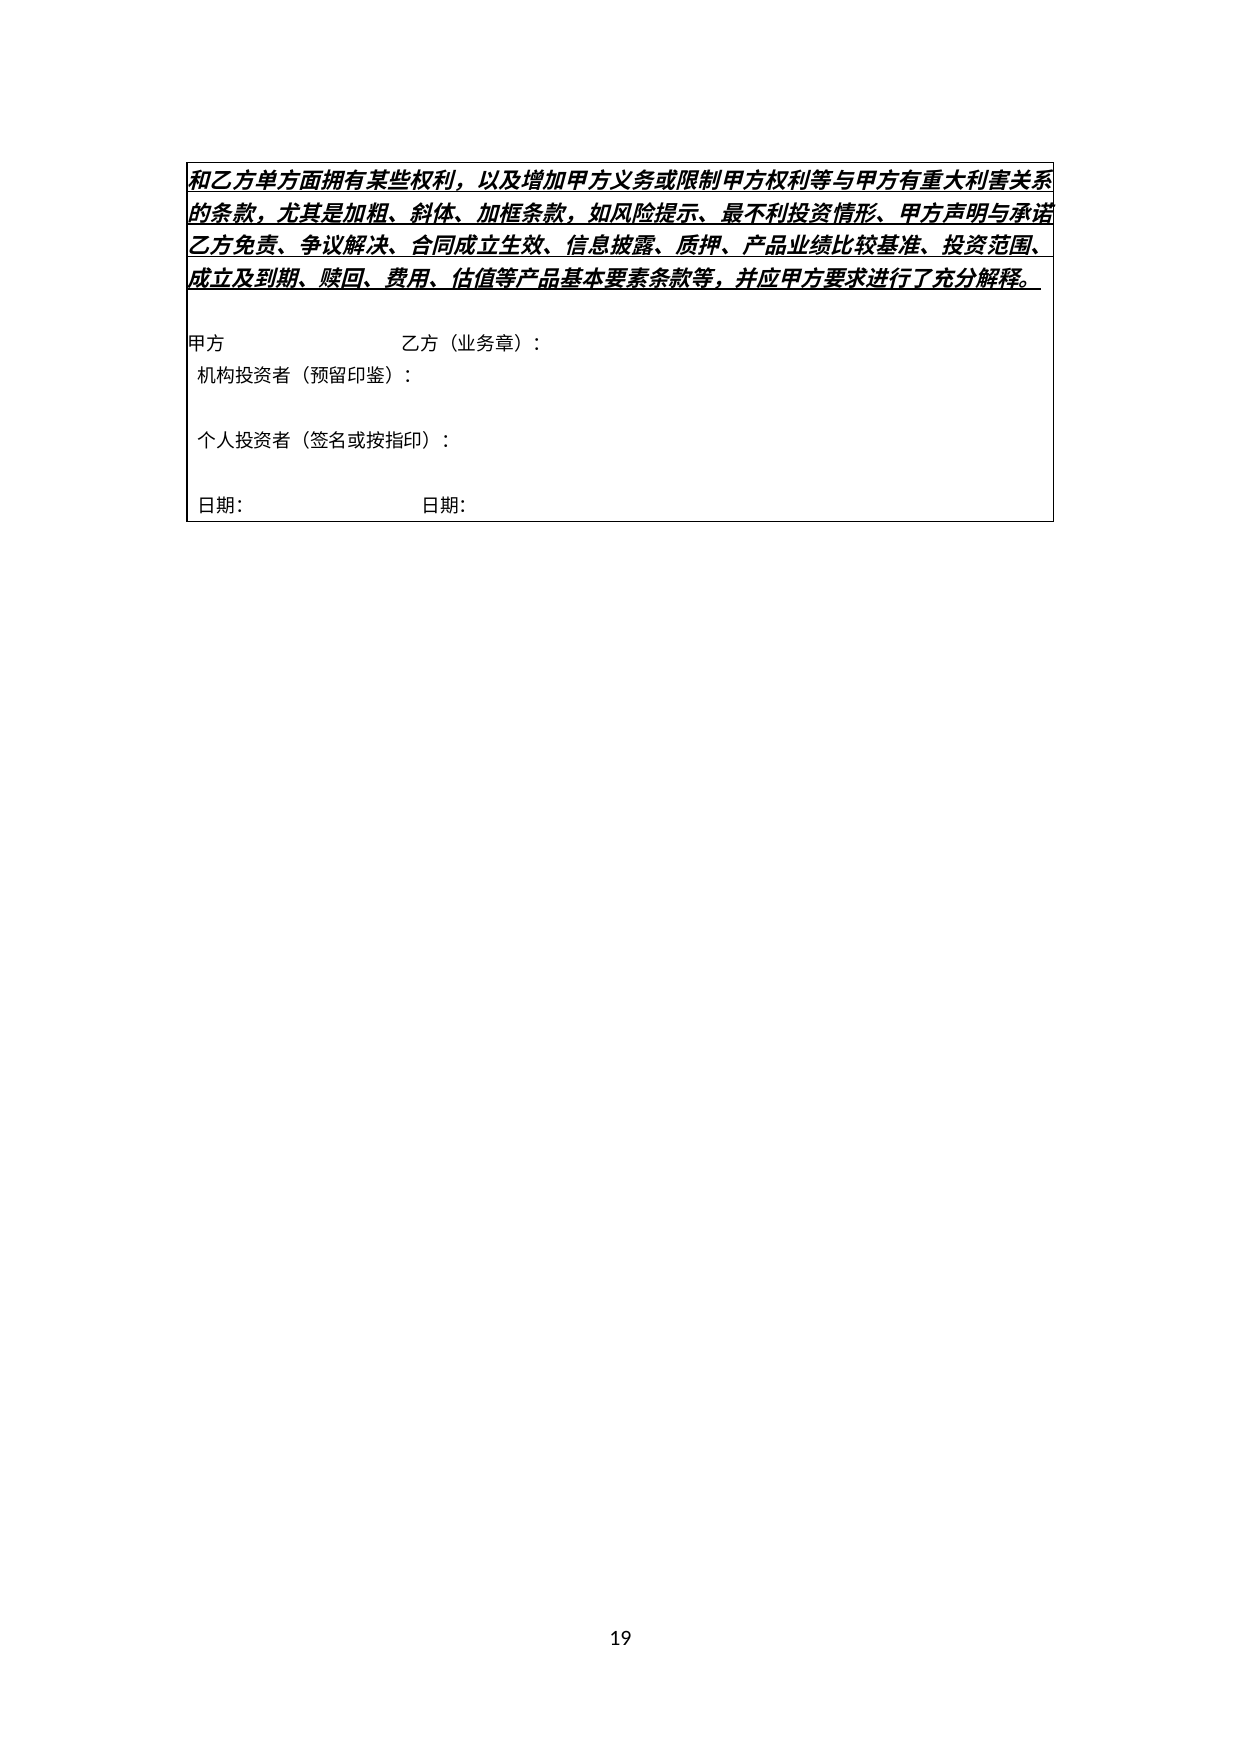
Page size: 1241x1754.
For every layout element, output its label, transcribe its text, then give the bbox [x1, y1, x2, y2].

text 个人投资者（签名或按指印）： [188, 423, 1053, 456]
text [188, 163, 1053, 191]
text 甲方 乙方（业务章）： [188, 326, 1053, 358]
text 日期： 日期： [188, 487, 1053, 521]
text 机构投资者（预留印鉴）： [188, 358, 1053, 391]
